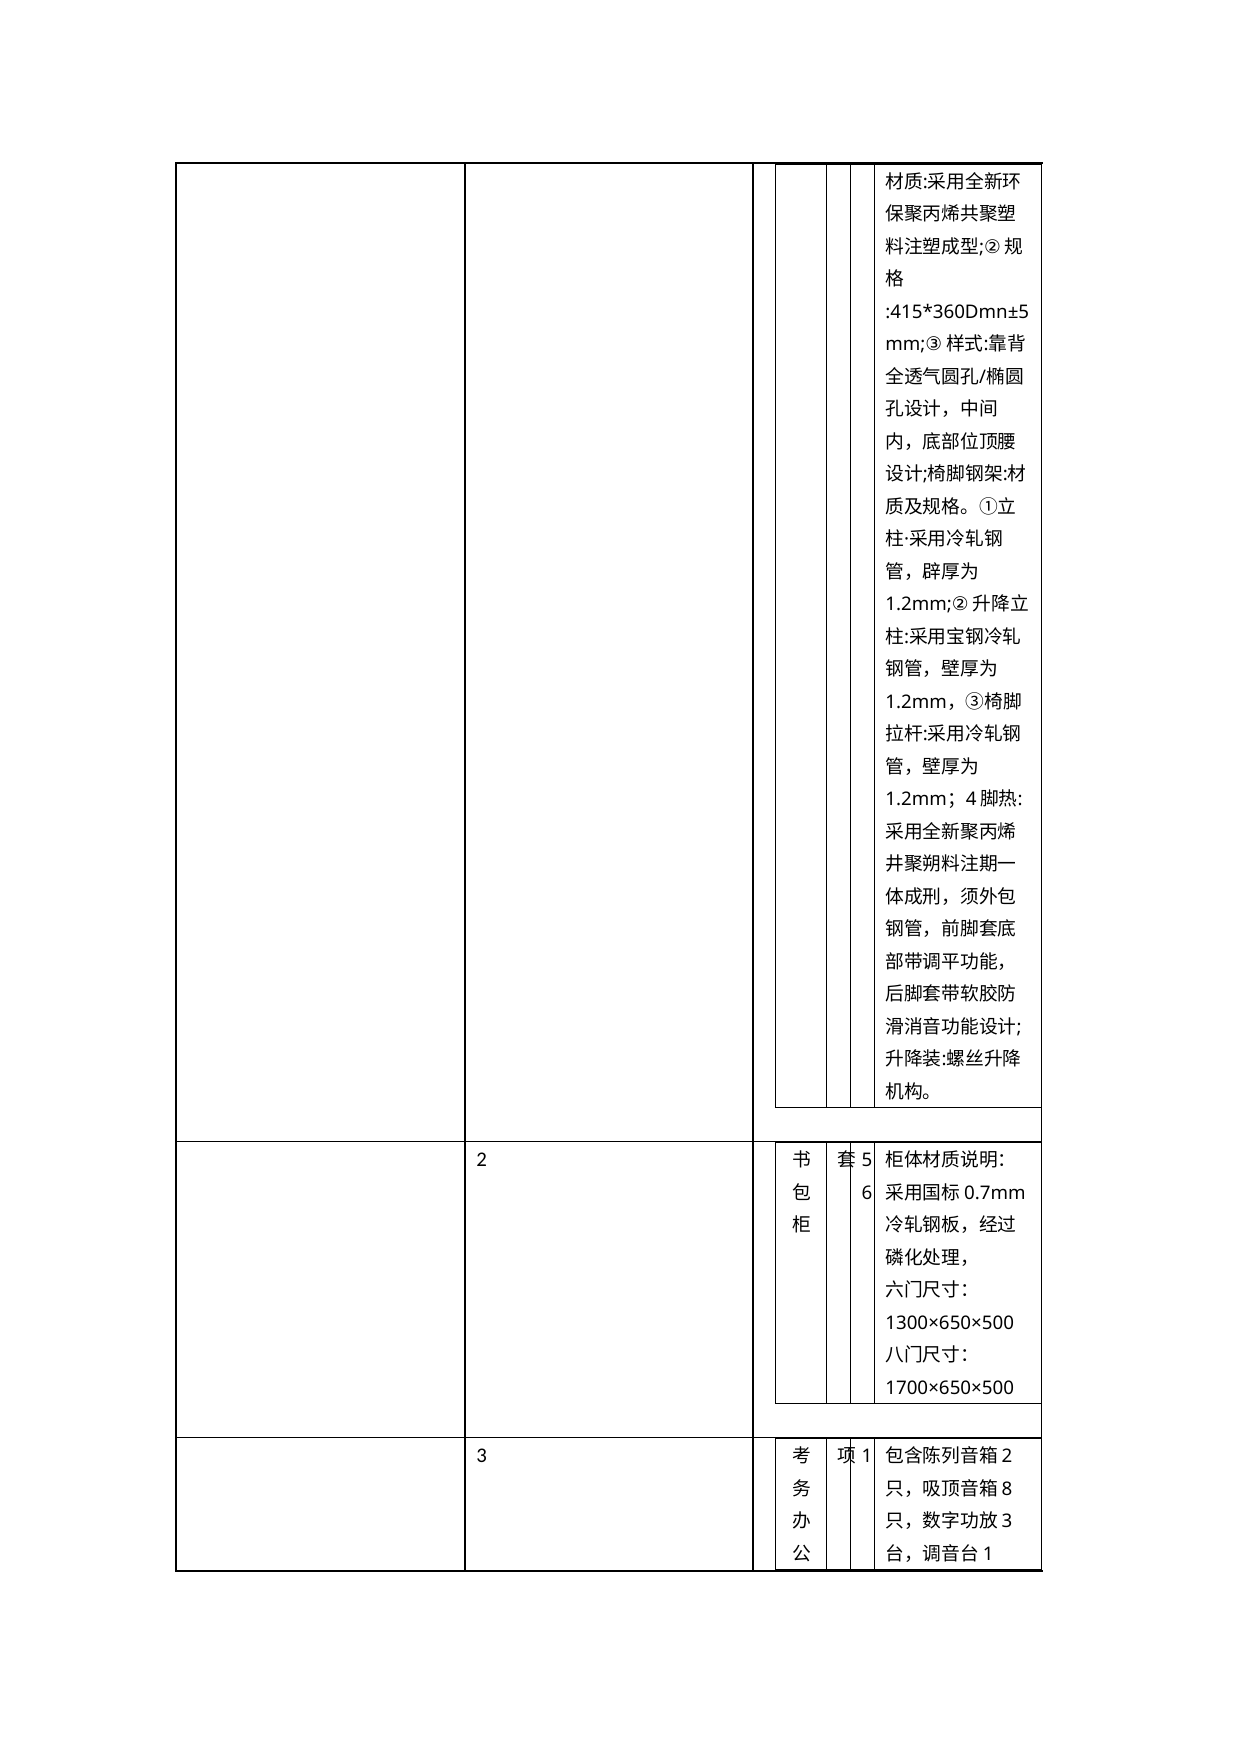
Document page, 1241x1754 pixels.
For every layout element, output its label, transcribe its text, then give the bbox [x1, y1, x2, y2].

table_cell 1 [466, 164, 752, 1141]
table_cell [754, 1142, 1041, 1437]
table_cell ▲ [177, 164, 464, 1141]
table_cell [754, 164, 1041, 1141]
table_cell [177, 1142, 464, 1437]
table_cell [776, 1439, 826, 1569]
table_cell 3 [466, 1438, 752, 1570]
table_cell [827, 1439, 850, 1569]
table_cell [754, 1438, 775, 1570]
table_cell [875, 1439, 1041, 1569]
table_cell [177, 1438, 464, 1570]
table_cell [851, 1439, 874, 1569]
table_cell 2 [466, 1142, 752, 1437]
